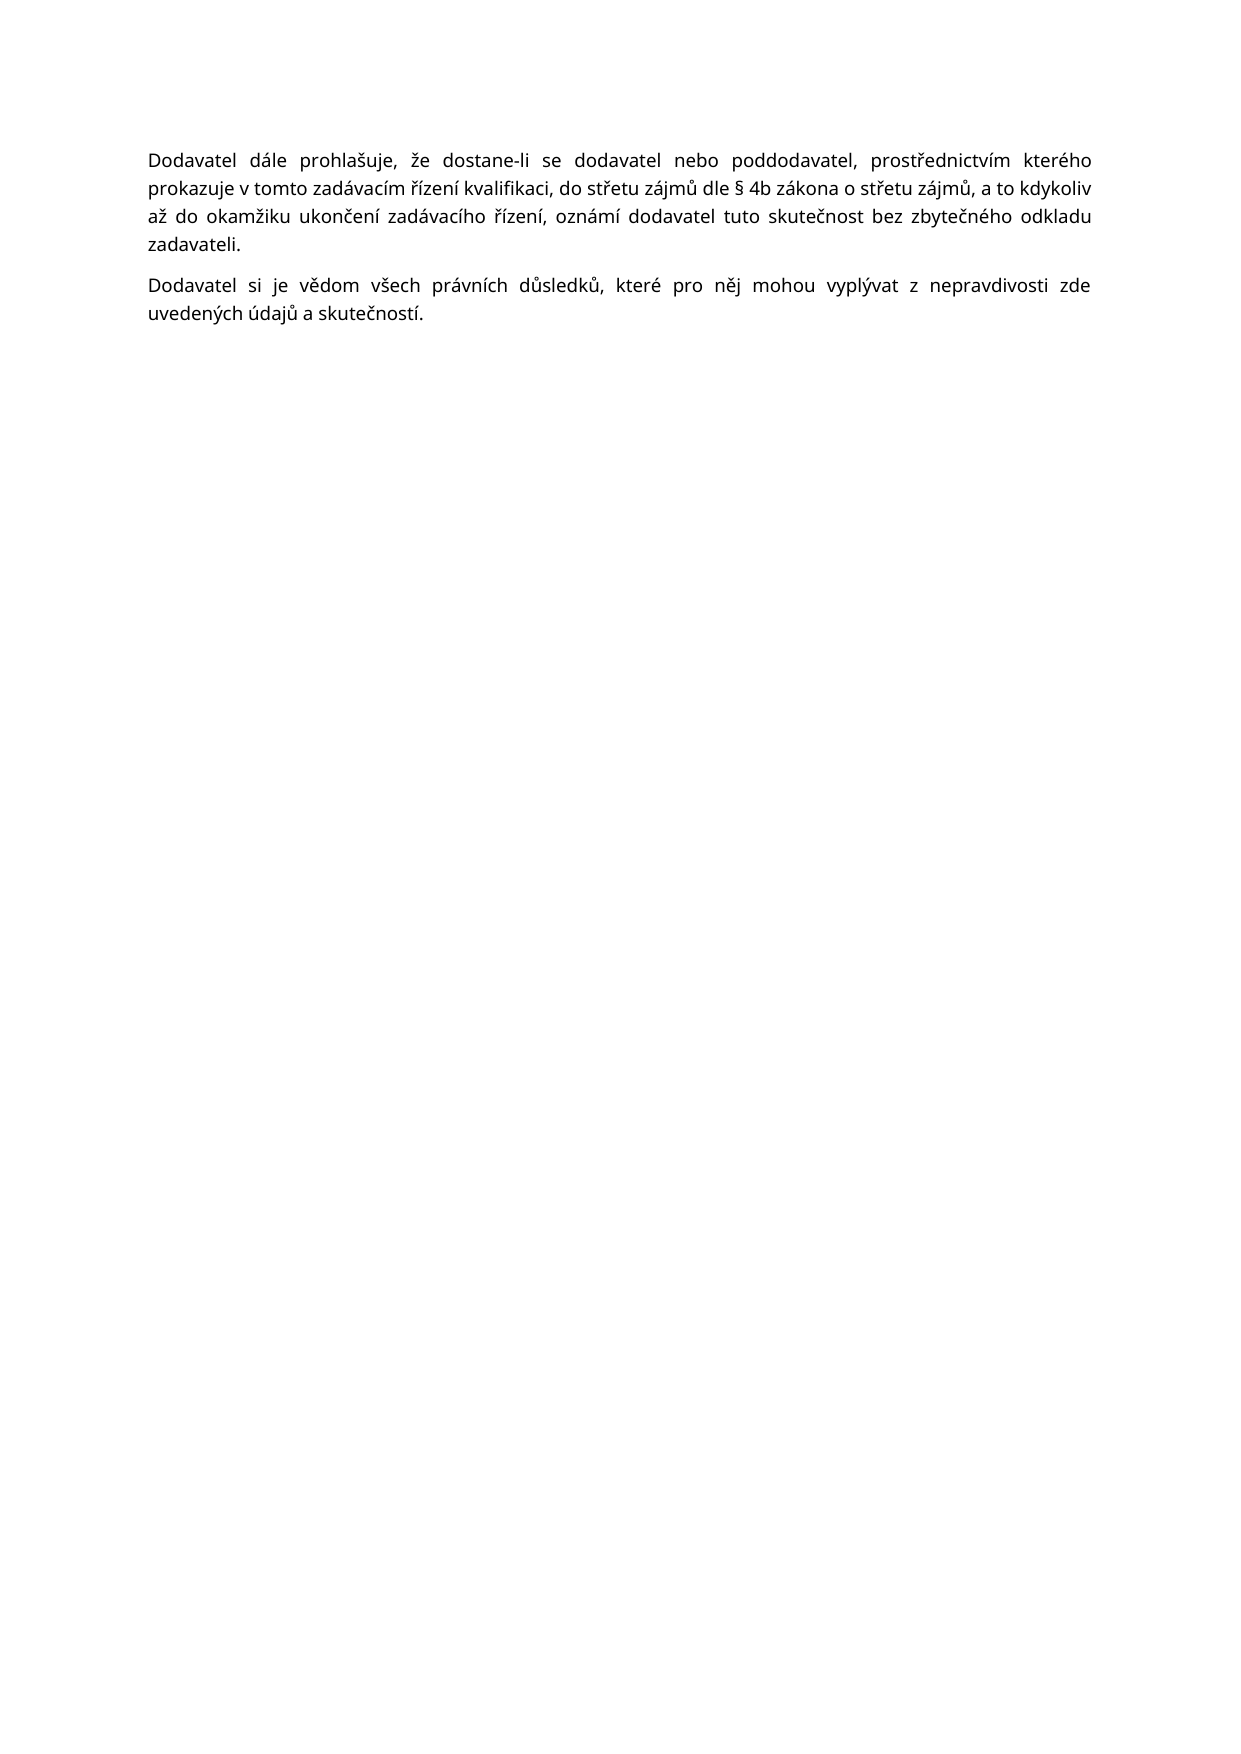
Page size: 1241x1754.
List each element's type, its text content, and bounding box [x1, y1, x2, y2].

text Dodavatel si je vědom všech právních důsledků, které pro něj mohou vyplývat z nepravdivosti zde uvedených údajů a skutečností. [148, 272, 1093, 326]
text Dodavatel dále prohlašuje, že dostane-li se dodavatel nebo poddodavatel, prostřednictvím kterého prokazuje v tomto zadávacím řízení kvalifikaci, do střetu zájmů dle § 4b zákona o střetu zájmů, a to kdykoliv až do okamžiku ukončení zadávacího řízení, oznámí dodavatel tuto skutečnost bez zbytečného odkladu zadavateli. [148, 148, 1093, 257]
